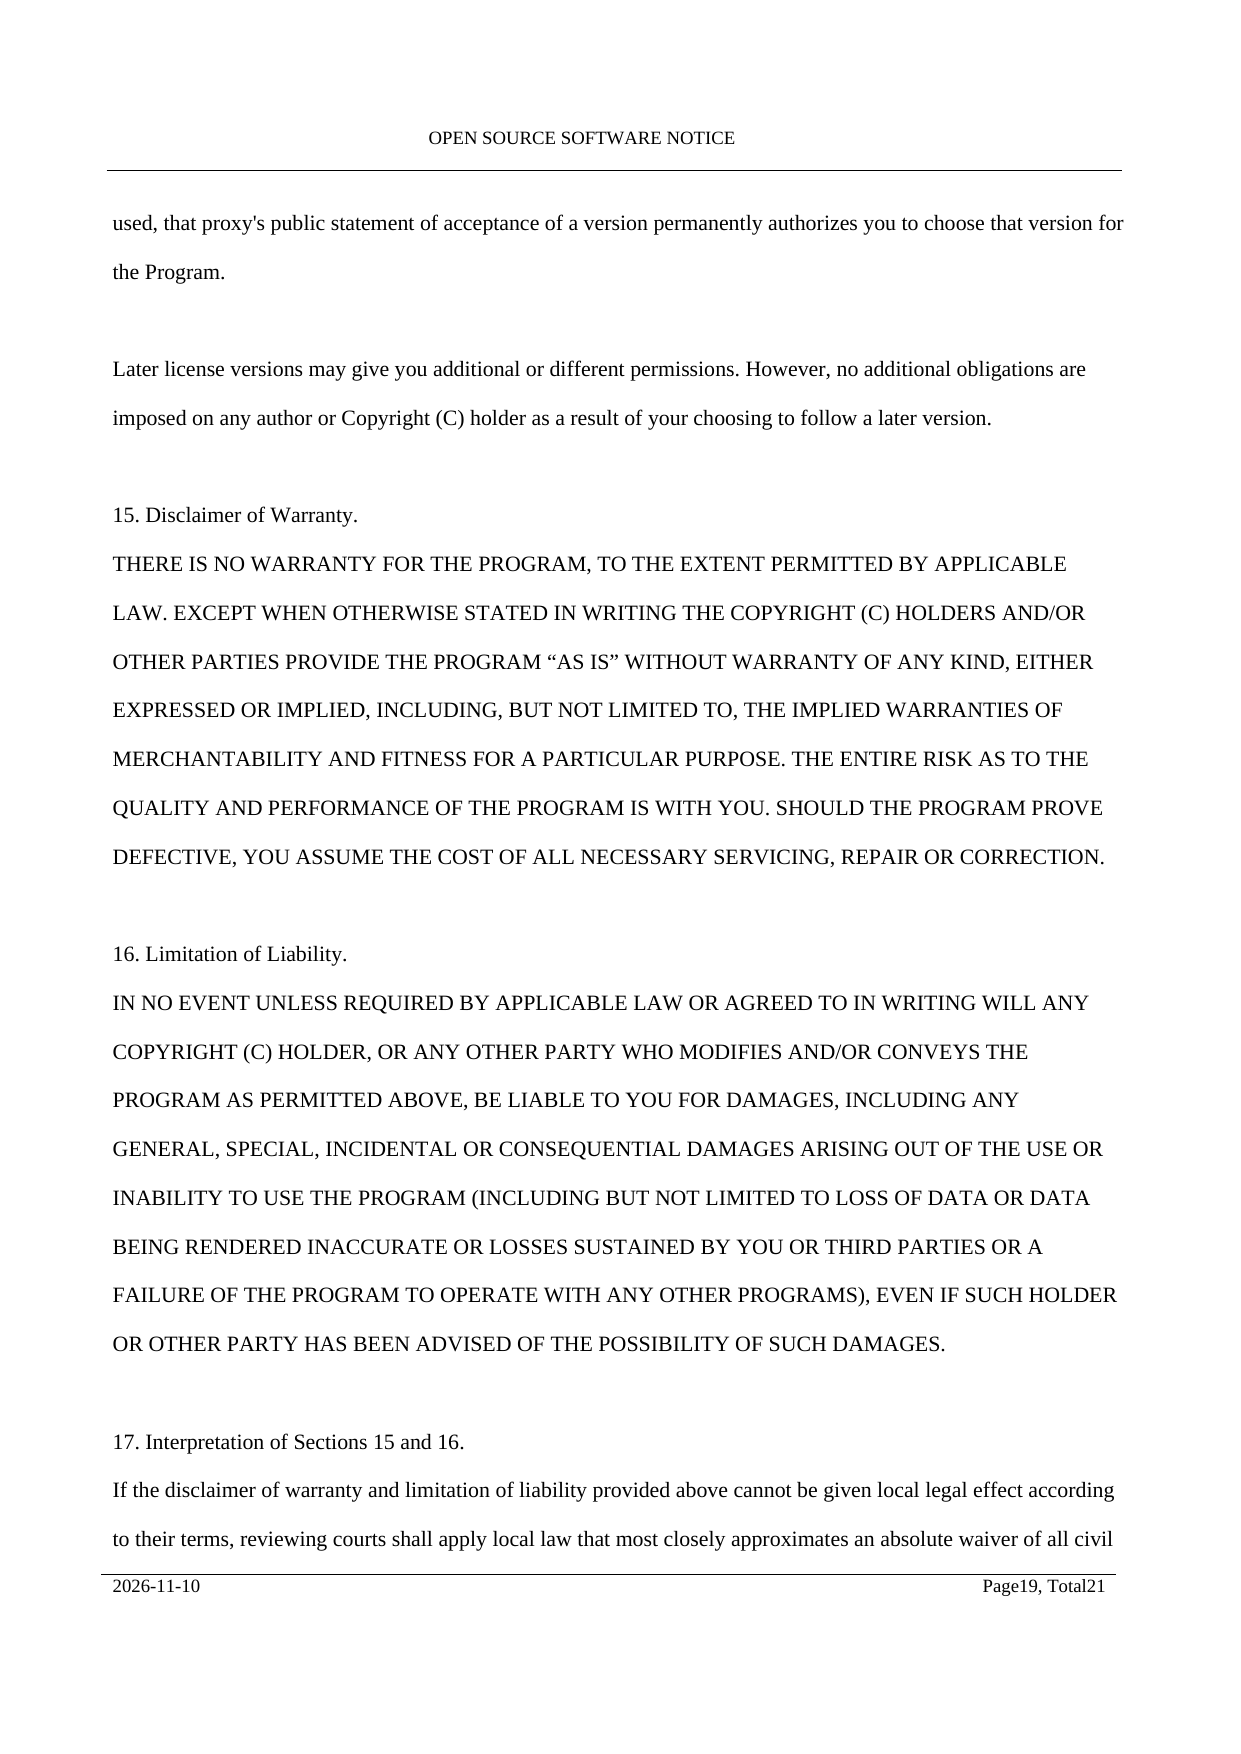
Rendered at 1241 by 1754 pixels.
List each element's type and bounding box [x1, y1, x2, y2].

text [112, 206, 1128, 1555]
